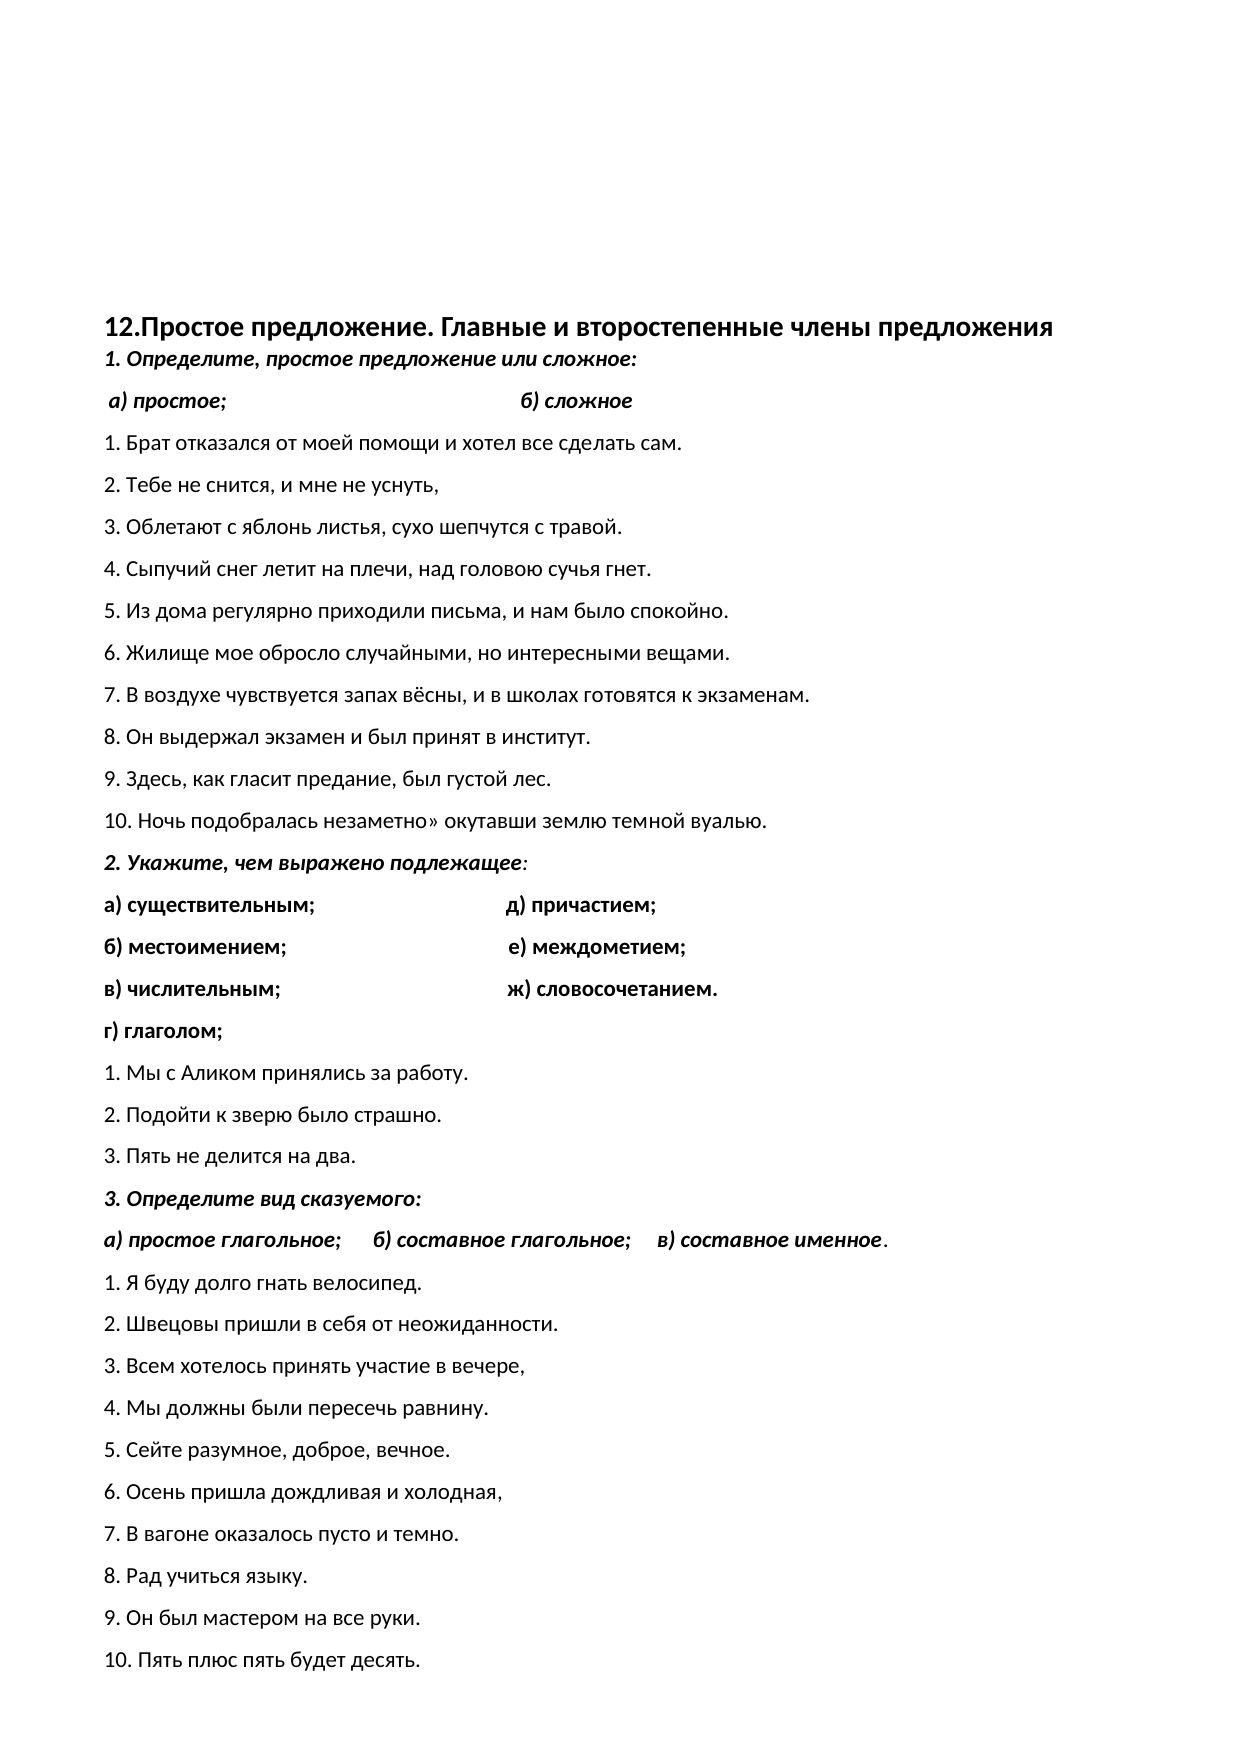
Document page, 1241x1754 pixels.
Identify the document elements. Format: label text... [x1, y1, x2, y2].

text в) числительным; ж) словосочетанием. [103, 974, 1172, 1002]
text 9. Он был мастером на все руки. [103, 1603, 1172, 1631]
text 1. Определите, простое предложение или сложное: [103, 344, 1172, 372]
text 1. Мы с Аликом принялись за работу. [103, 1058, 1172, 1086]
text 1. Я буду долго гнать велосипед. [103, 1268, 1172, 1296]
text б) местоимением; е) междометием; [103, 932, 1172, 960]
text 10. Ночь подобралась незаметно» окутавши землю темной вуалью. [103, 806, 1172, 834]
text 10. Пять плюс пять будет десять. [103, 1645, 1172, 1673]
text 3. Облетают с яблонь листья, сухо шепчутся с травой. [103, 512, 1172, 540]
text 8. Он выдержал экзамен и был принят в институт. [103, 722, 1172, 750]
text 6. Осень пришла дождливая и холодная, [103, 1477, 1172, 1506]
text г) глаголом; [103, 1016, 1172, 1044]
text 3. Пять не делится на два. [103, 1142, 1172, 1170]
text а) простое глагольное; б) составное глагольное; в) составное именное. [103, 1226, 1172, 1254]
text 2. Укажите, чем выражено подлежащее: [103, 848, 1172, 876]
text 3. Определите вид сказуемого: [103, 1184, 1172, 1212]
text 9. Здесь, как гласит предание, был густой лес. [103, 764, 1172, 792]
text 8. Рад учиться языку. [103, 1561, 1172, 1589]
text 4. Сыпучий снег летит на плечи, над головою сучья гнет. [103, 554, 1172, 582]
text 7. В вагоне оказалось пусто и темно. [103, 1519, 1172, 1547]
text 5. Сейте разумное, доброе, вечное. [103, 1436, 1172, 1463]
text 2. Подойти к зверю было страшно. [103, 1100, 1172, 1128]
text 2. Швецовы пришли в себя от неожиданности. [103, 1309, 1172, 1338]
text 6. Жилище мое обросло случайными, но интересными вещами. [103, 638, 1172, 666]
text 4. Мы должны были пересечь равнину. [103, 1393, 1172, 1422]
subtitle 12.Простое предложение. Главные и второстепенные члены предложения [103, 308, 1172, 344]
text 2. Тебе не снится, и мне не уснуть, [103, 470, 1172, 498]
text 7. В воздухе чувствуется запах вёсны, и в школах готовятся к экзаменам. [103, 680, 1172, 708]
text 5. Из дома регулярно приходили письма, и нам было спокойно. [103, 596, 1172, 624]
text а) существительным; д) причастием; [103, 890, 1172, 918]
text 3. Всем хотелось принять участие в вечере, [103, 1352, 1172, 1379]
text а) простое; б) сложное [103, 386, 1172, 414]
text 1. Брат отказался от моей помощи и хотел все сделать сам. [103, 428, 1172, 456]
